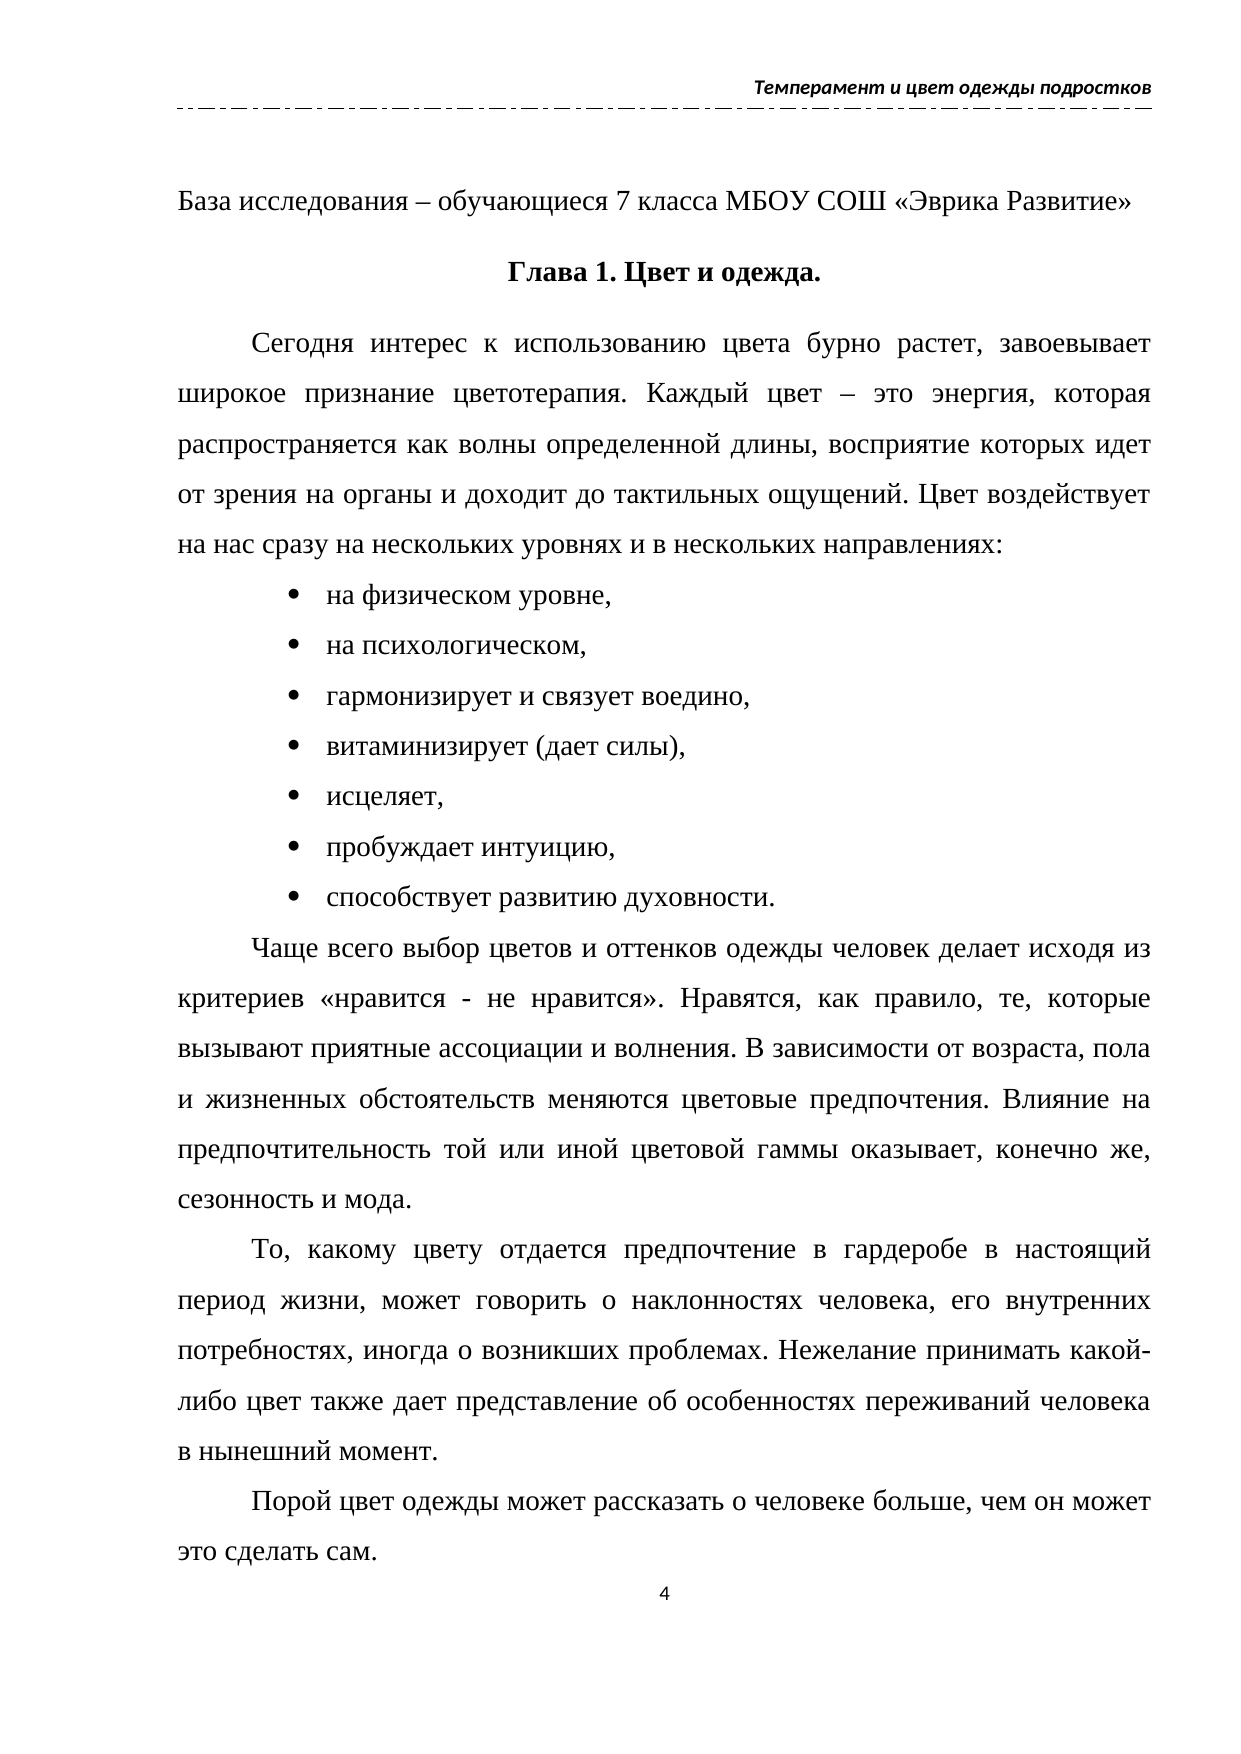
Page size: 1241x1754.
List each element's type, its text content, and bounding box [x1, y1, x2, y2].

list исцеляет, [288, 778, 1152, 812]
text Чаще всего выбор цветов и оттенков одежды человек делает исходя из критериев «нравится - не нравится». Нравятся, как правило, те, которые вызывают приятные ассоциации и волнения. В зависимости от возраста, пола и жизненных обстоятельств меняются цветовые предпочтения. Влияние на предпочтительность той или иной цветовой гаммы оказывает, конечно же, сезонность и мода. [177, 930, 1152, 1215]
text Сегодня интерес к использованию цвета бурно растет, завоевывает широкое признание цветотерапия. Каждый цвет – это энергия, которая распространяется как волны определенной длины, восприятие которых идет от зрения на органы и доходит до тактильных ощущений. Цвет воздействует на нас сразу на нескольких уровнях и в нескольких направлениях: [177, 325, 1152, 560]
text То, какому цвету отдается предпочтение в гардеробе в настоящий период жизни, может говорить о наклонностях человека, его внутренних потребностях, иногда о возникших проблемах. Нежелание принимать какой-либо цвет также дает представление об особенностях переживаний человека в нынешний момент. [177, 1232, 1152, 1466]
text Глава 1. Цвет и одежда. [177, 254, 1152, 288]
list на физическом уровне, [288, 577, 1152, 611]
list гармонизирует и связует воедино, [288, 678, 1152, 711]
text Порой цвет одежды может рассказать о человеке больше, чем он может это сделать сам. [177, 1483, 1152, 1567]
list витаминизирует (дает силы), [288, 728, 1152, 762]
text База исследования – обучающиеся 7 класса МБОУ СОШ «Эврика Развитие» [177, 183, 1152, 217]
list пробуждает интуицию, [288, 829, 1152, 863]
list способствует развитию духовности. [288, 879, 1152, 913]
list на психологическом, [288, 627, 1152, 661]
